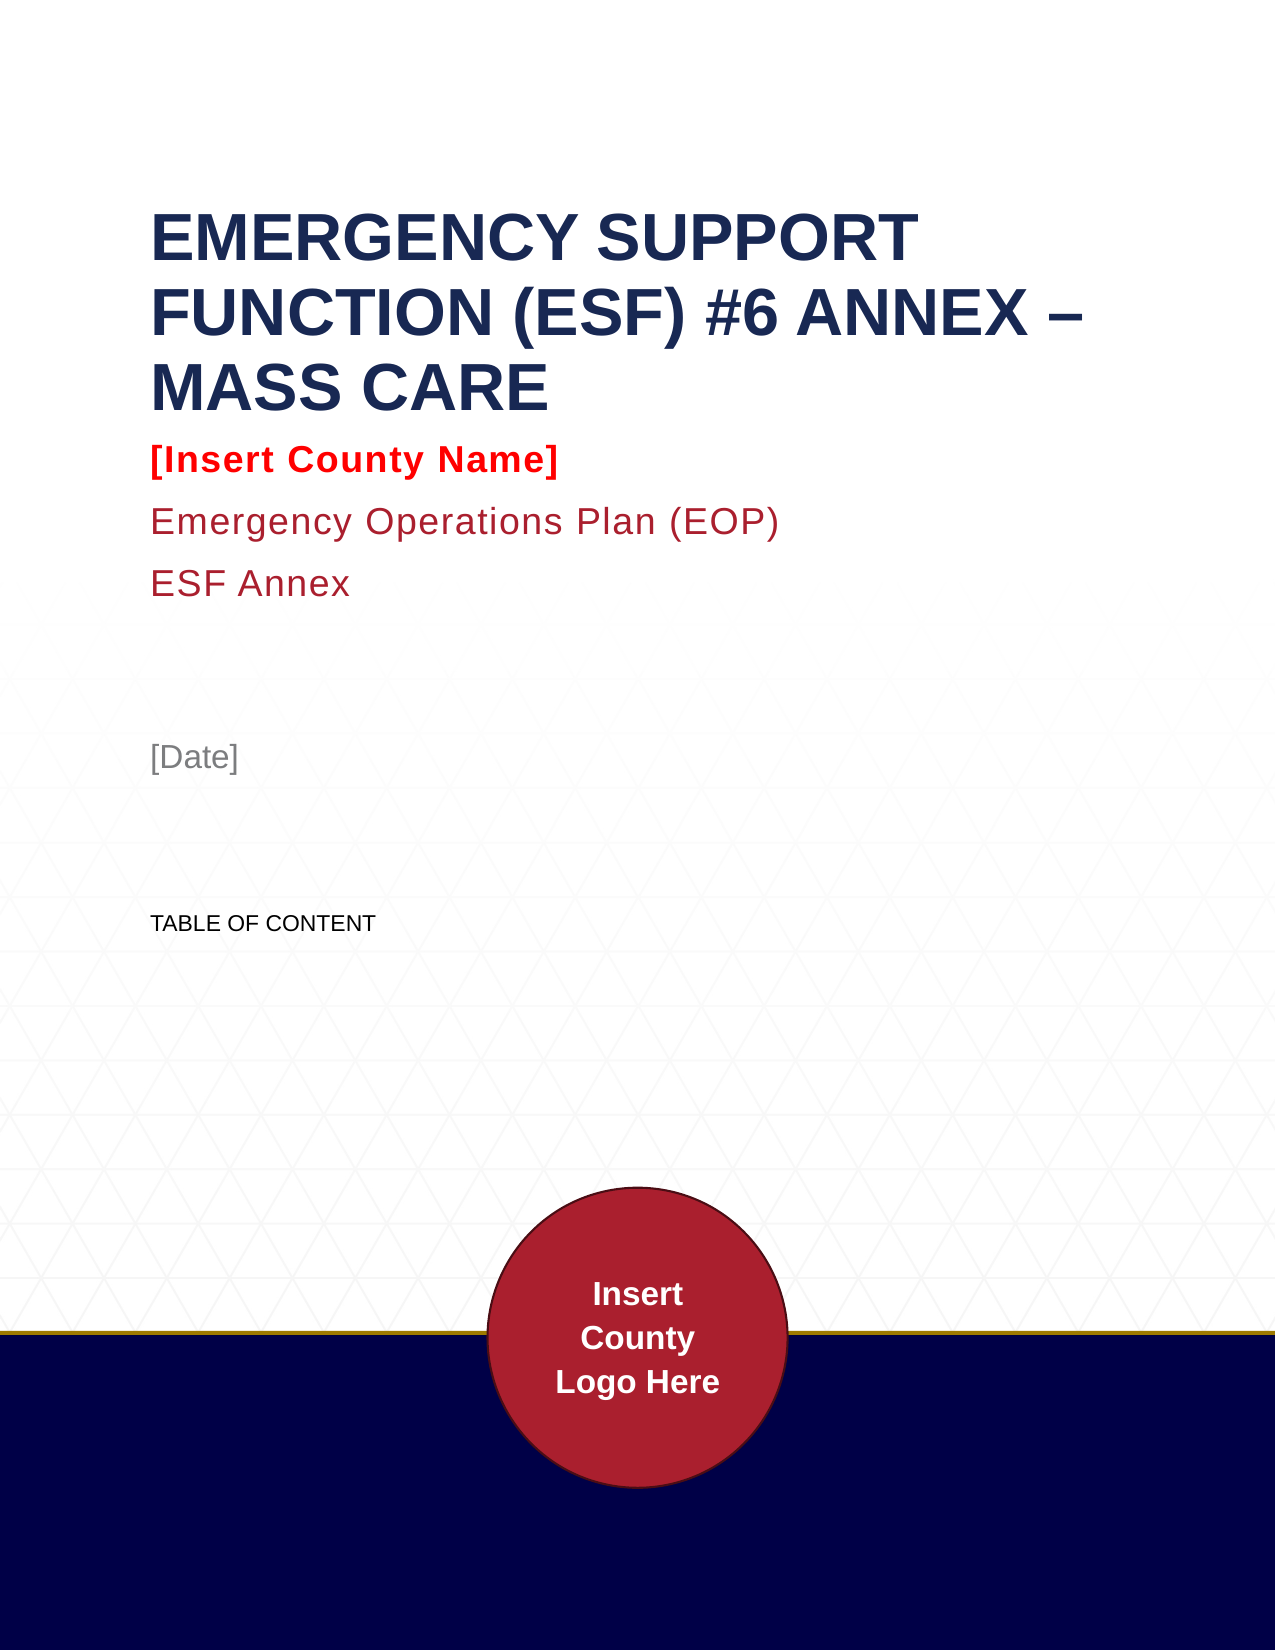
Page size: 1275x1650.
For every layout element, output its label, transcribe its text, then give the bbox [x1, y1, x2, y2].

picture [0, 0, 1275, 1650]
subtitle [Insert County Name] [150, 437, 1125, 481]
subtitle Emergency Operations Plan (EOP) [150, 499, 1125, 543]
title [Date] [150, 737, 1125, 776]
title EMERGENCY SUPPORT FUNCTION (ESF) #6 annex – MASS CARE [150, 200, 1125, 425]
subtitle ESF Annex [150, 562, 1125, 605]
